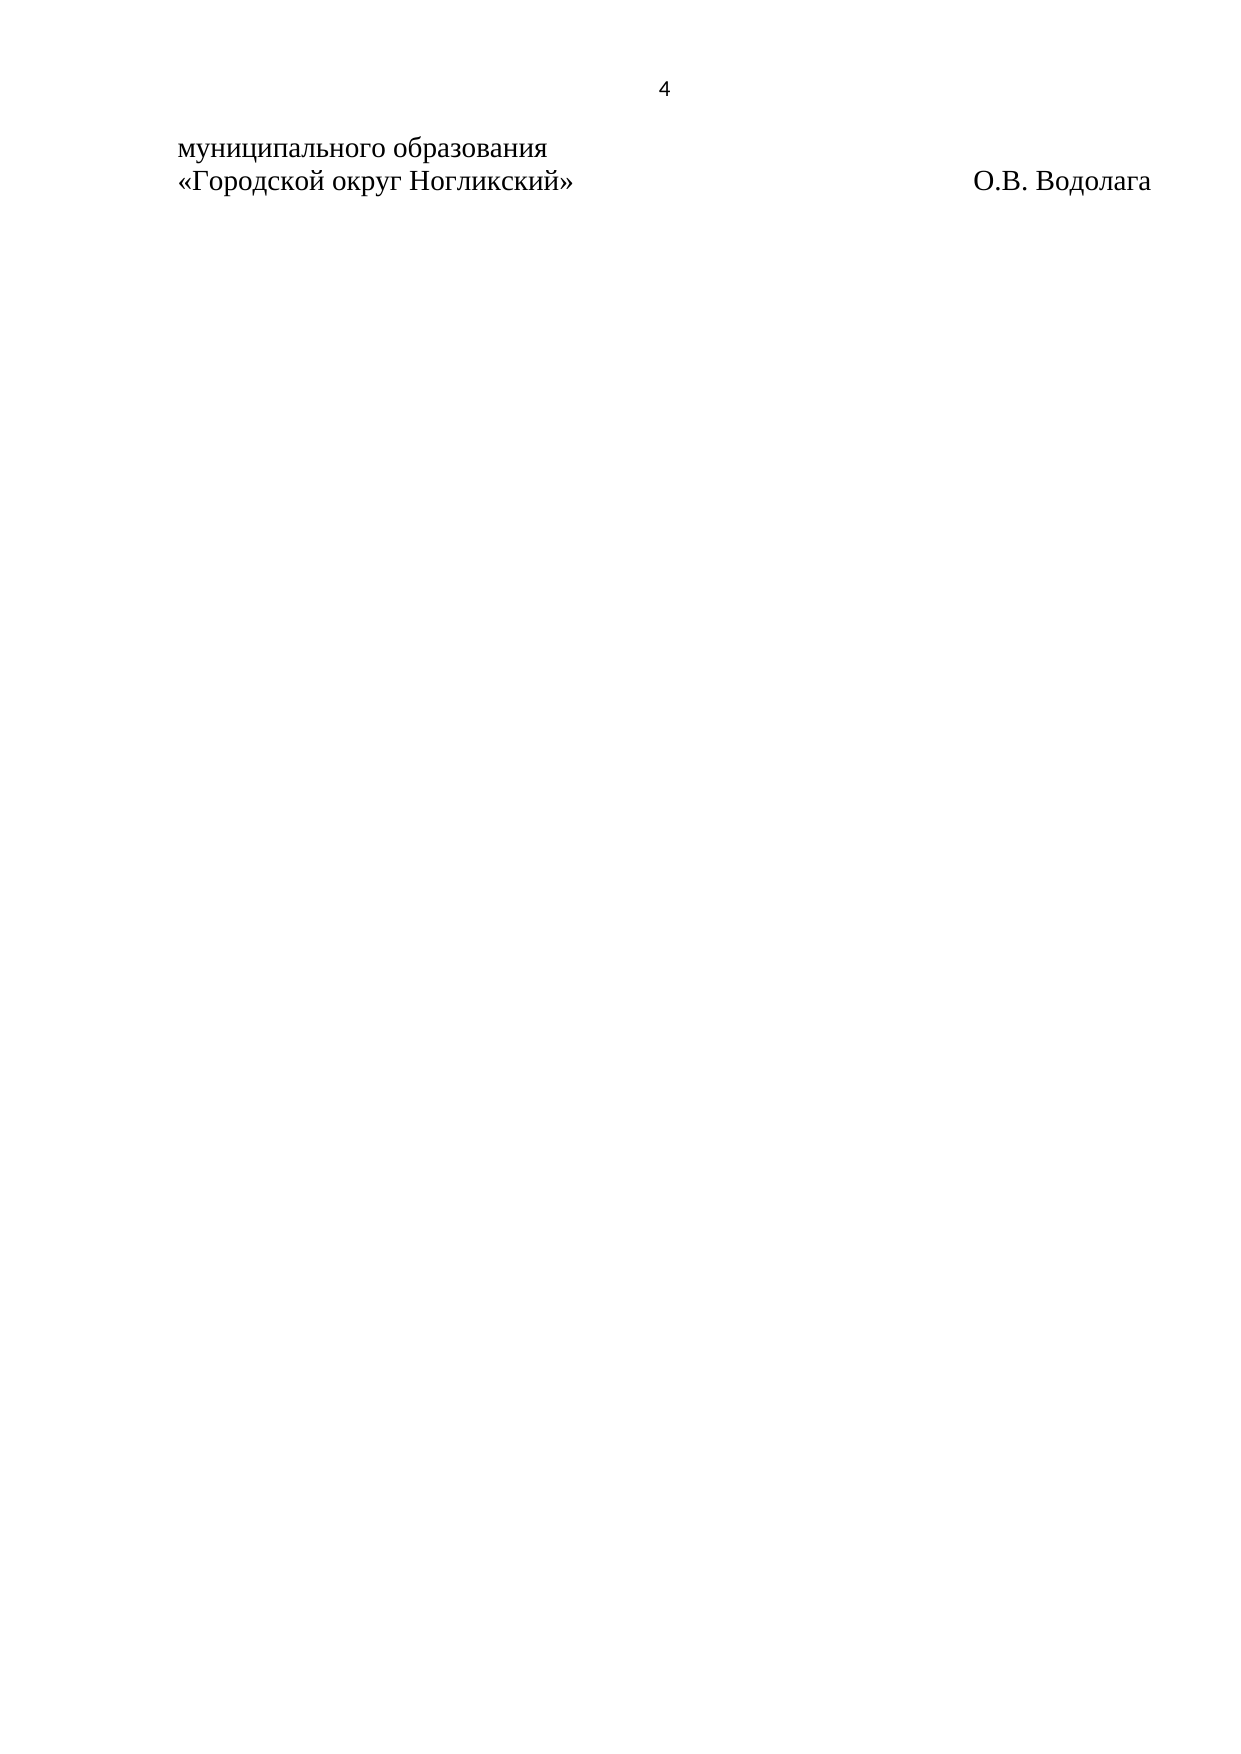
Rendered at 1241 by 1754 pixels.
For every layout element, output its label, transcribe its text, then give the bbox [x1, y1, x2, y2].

text «Городской округ Ногликский» О.В. Водолага [177, 163, 1152, 197]
text муниципального образования [177, 130, 1152, 163]
